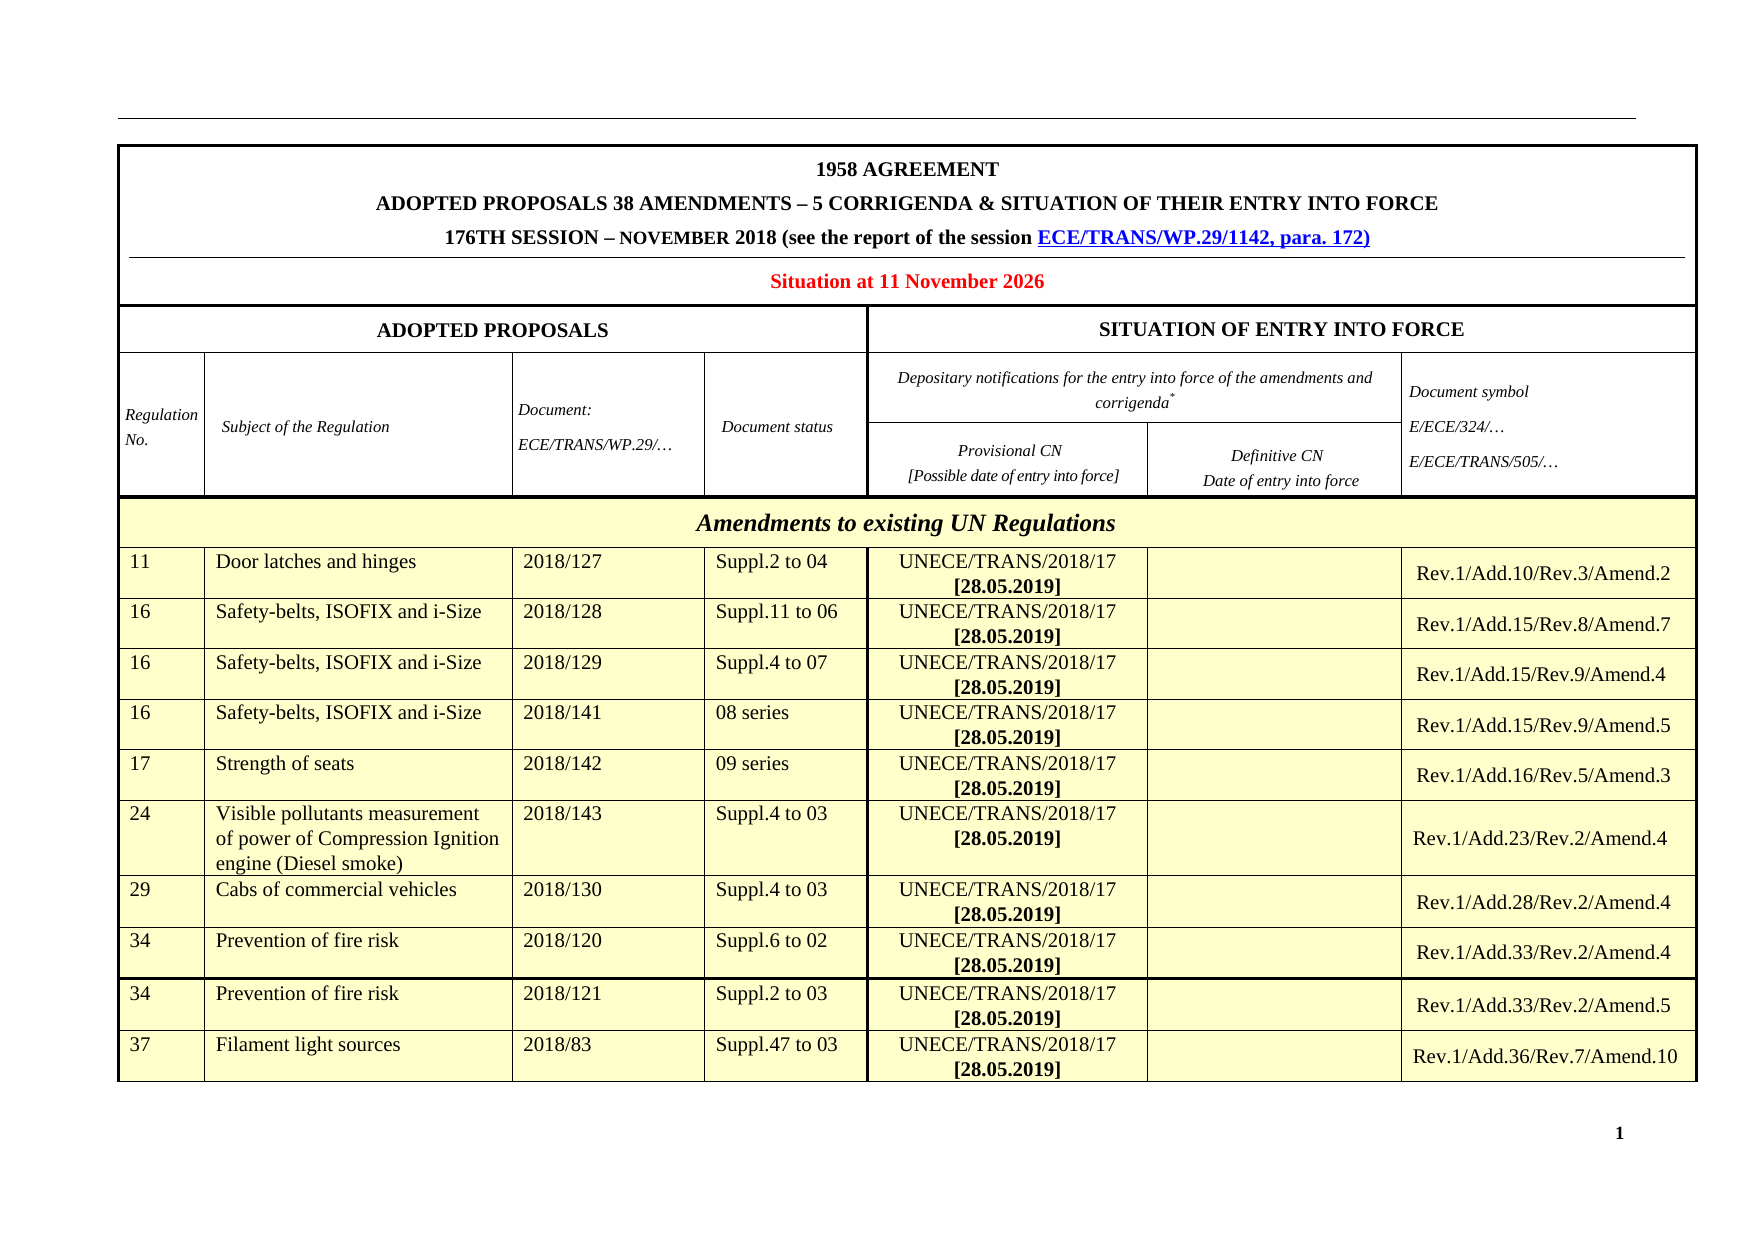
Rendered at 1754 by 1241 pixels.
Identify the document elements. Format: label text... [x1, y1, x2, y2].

table_cell UNECE/TRANS/2018/17 [28.05.2019] [869, 649, 1147, 699]
table_cell [1148, 1031, 1401, 1081]
table_cell Situation of entry into force [869, 307, 1695, 352]
table_cell Definitive CN Date of entry into force [1148, 423, 1401, 495]
table_cell Suppl.4 to 03 [705, 801, 866, 875]
table_cell 2018/141 [513, 700, 704, 749]
table_cell 37 [120, 1031, 204, 1081]
table_cell 2018/129 [513, 649, 704, 699]
table_cell UNECE/TRANS/2018/17 [28.05.2019] [869, 876, 1147, 926]
table_cell [1148, 548, 1401, 598]
table_cell 24 [120, 801, 204, 875]
table_cell UNECE/TRANS/2018/17 [28.05.2019] [869, 980, 1147, 1030]
table_cell Visible pollutants measurement of power of Compression Ignition engine (Diesel smoke) [205, 801, 512, 875]
table_cell Suppl.47 to 03 [705, 1031, 866, 1081]
table_cell 2018/142 [513, 750, 704, 800]
table_cell 11 [120, 548, 204, 598]
table_cell 16 [120, 649, 204, 699]
table_cell Rev.1/Add.15/Rev.8/Amend.7 [1402, 599, 1695, 648]
table_cell [1148, 750, 1401, 800]
table_cell UNECE/TRANS/2018/17 [28.05.2019] [869, 700, 1147, 749]
table_cell Door latches and hinges [205, 548, 512, 598]
table_cell 17 [120, 750, 204, 800]
table_cell Safety-belts, ISOFIX and i-Size [205, 700, 512, 749]
table_cell [1148, 928, 1401, 977]
table_cell Rev.1/Add.28/Rev.2/Amend.4 [1402, 876, 1695, 926]
table_cell UNECE/TRANS/2018/17 [28.05.2019] [869, 801, 1147, 875]
table_cell Rev.1/Add.33/Rev.2/Amend.5 [1402, 980, 1695, 1030]
table_cell [1148, 876, 1401, 926]
table_cell Strength of seats [205, 750, 512, 800]
table_cell Suppl.4 to 03 [705, 876, 866, 926]
table_cell UNECE/TRANS/2018/17 [28.05.2019] [869, 599, 1147, 648]
table_cell 29 [120, 876, 204, 926]
table_cell Depositary notifications for the entry into force of the amendments and corrigenda* [869, 353, 1401, 422]
table_cell Safety-belts, ISOFIX and i-Size [205, 599, 512, 648]
table_cell 09 series [705, 750, 866, 800]
table_cell Rev.1/Add.10/Rev.3/Amend.2 [1402, 548, 1695, 598]
table_cell [1148, 649, 1401, 699]
table_cell Subject of the Regulation [205, 353, 512, 495]
table_cell 16 [120, 700, 204, 749]
table_cell [1148, 599, 1401, 648]
table_cell 34 [120, 928, 204, 977]
table_cell 2018/127 [513, 548, 704, 598]
table_cell Rev.1/Add.16/Rev.5/Amend.3 [1402, 750, 1695, 800]
table_cell 2018/121 [513, 980, 704, 1030]
table_cell Suppl.2 to 04 [705, 548, 866, 598]
table_cell UNECE/TRANS/2018/17 [28.05.2019] [869, 928, 1147, 977]
table_cell 2018/130 [513, 876, 704, 926]
table_cell Suppl.4 to 07 [705, 649, 866, 699]
table_cell 2018/83 [513, 1031, 704, 1081]
table_cell Prevention of fire risk [205, 980, 512, 1030]
table_header 1958 Agreement adopted proposals 38 Amendments – 5 CORRIGENDA & situation of their entry into force 176th session – NOVEMBER 2018 (see the report of the session ECE/TRANS/WP.29/1142, para. 172) Situation at 11 March 2019 [120, 147, 1695, 303]
table_cell Document status [705, 353, 866, 495]
table_cell Cabs of commercial vehicles [205, 876, 512, 926]
table_cell Adopted proposals [120, 307, 866, 352]
table_cell Suppl.6 to 02 [705, 928, 866, 977]
table_cell Regulation No. [120, 353, 204, 495]
table_cell Rev.1/Add.36/Rev.7/Amend.10 [1402, 1031, 1695, 1081]
table_cell 2018/120 [513, 928, 704, 977]
table_cell Document symbol E/ECE/324/… E/ECE/TRANS/505/… [1402, 353, 1695, 495]
table_cell Rev.1/Add.23/Rev.2/Amend.4 [1402, 801, 1695, 875]
table_cell Prevention of fire risk [205, 928, 512, 977]
table_cell UNECE/TRANS/2018/17 [28.05.2019] [869, 750, 1147, 800]
table_cell [1148, 801, 1401, 875]
table_cell UNECE/TRANS/2018/17 [28.05.2019] [869, 548, 1147, 598]
table_cell [1148, 980, 1401, 1030]
table_cell Amendments to existing UN Regulations [120, 499, 1695, 547]
table_cell 34 [120, 980, 204, 1030]
table_cell UNECE/TRANS/2018/17 [28.05.2019] [869, 1031, 1147, 1081]
table_cell 16 [120, 599, 204, 648]
table_cell Document: ECE/TRANS/WP.29/… [513, 353, 704, 495]
table_cell Rev.1/Add.15/Rev.9/Amend.4 [1402, 649, 1695, 699]
table_cell 2018/143 [513, 801, 704, 875]
table_cell Provisional CN [Possible date of entry into force] [869, 423, 1147, 495]
table_cell Safety-belts, ISOFIX and i-Size [205, 649, 512, 699]
table_cell Suppl.11 to 06 [705, 599, 866, 648]
table_cell 2018/128 [513, 599, 704, 648]
table_cell Rev.1/Add.15/Rev.9/Amend.5 [1402, 700, 1695, 749]
table_cell Filament light sources [205, 1031, 512, 1081]
table_cell Rev.1/Add.33/Rev.2/Amend.4 [1402, 928, 1695, 977]
table_cell [1148, 700, 1401, 749]
table_cell Suppl.2 to 03 [705, 980, 866, 1030]
table_cell 08 series [705, 700, 866, 749]
